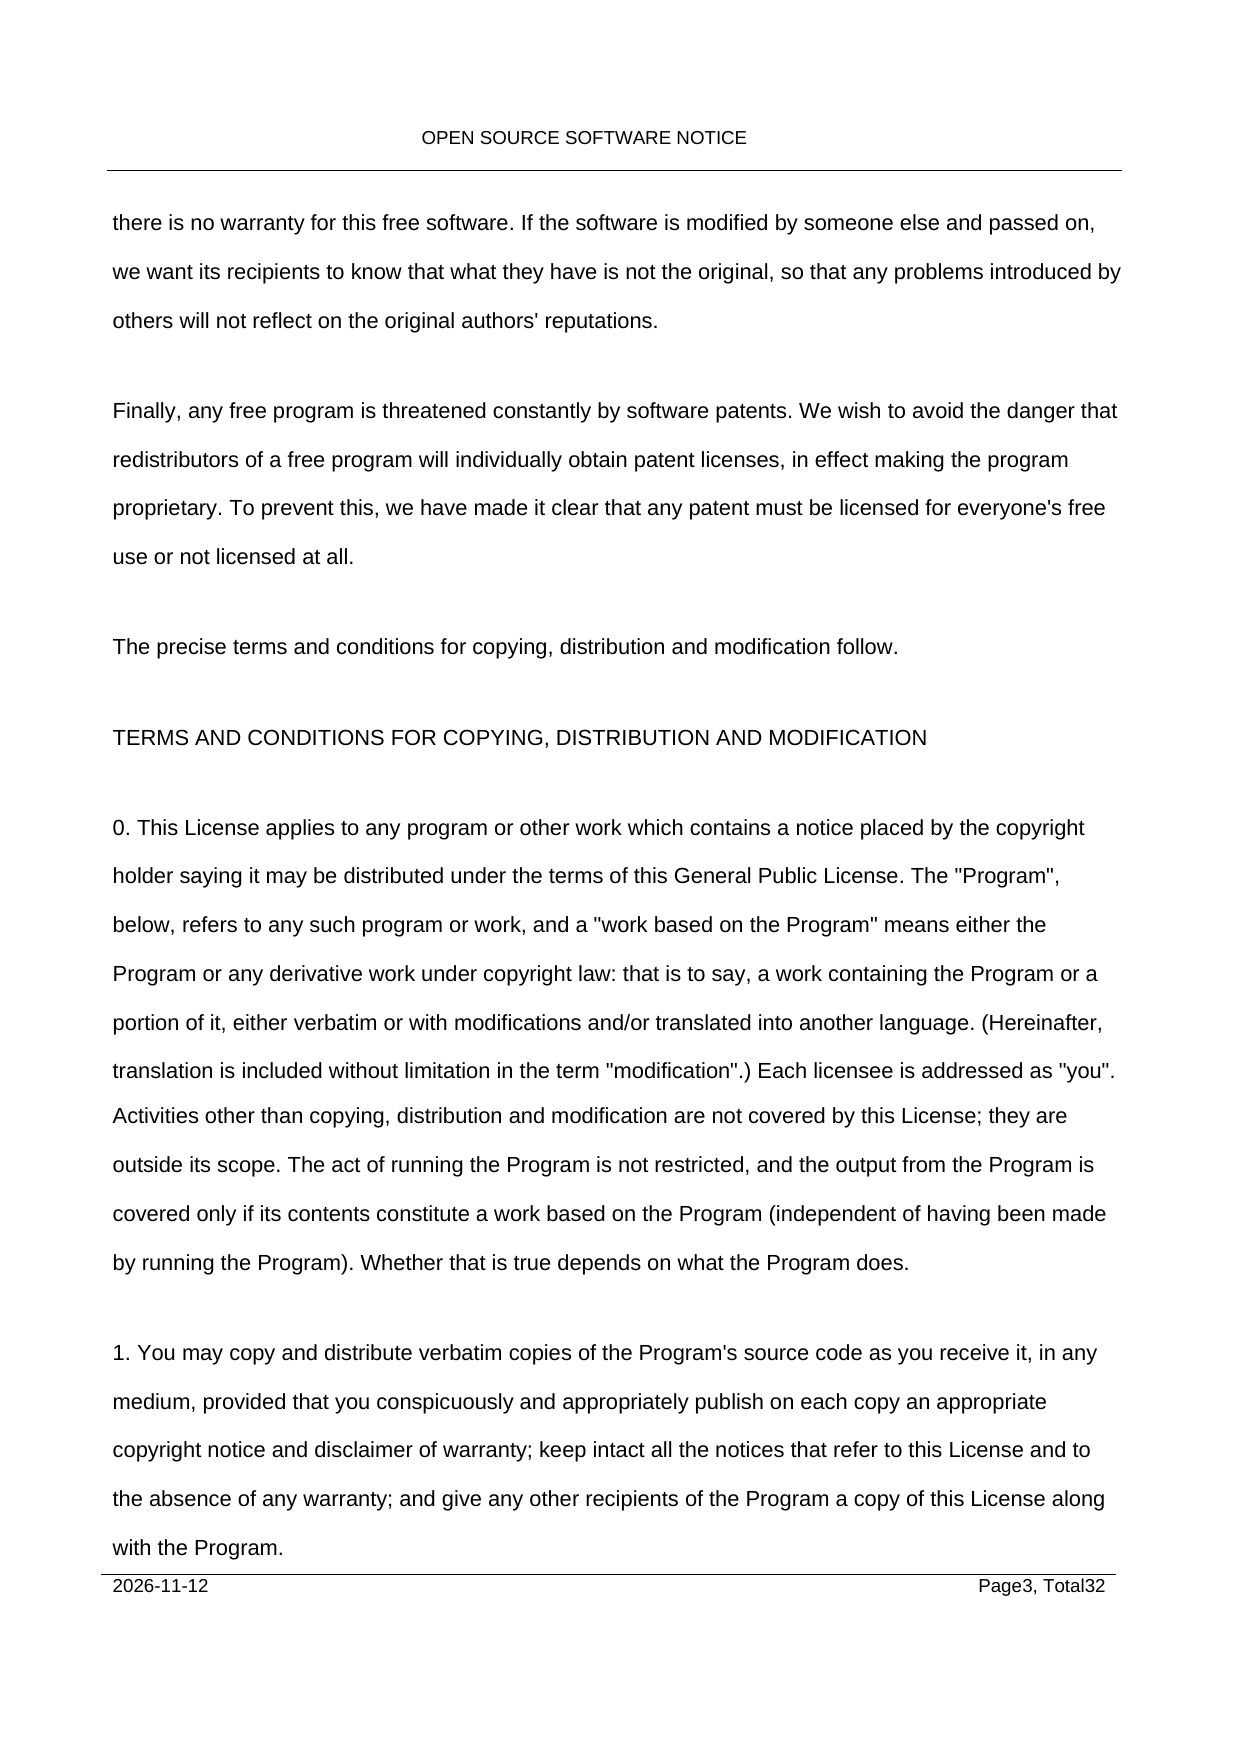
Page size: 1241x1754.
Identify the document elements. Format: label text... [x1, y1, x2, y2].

text The precise terms and conditions for copying, distribution and modification follow. [112, 631, 1128, 663]
text 1. You may copy and distribute verbatim copies of the Program's source code as you receive it, in any medium, provided that you conspicuously and appropriately publish on each copy an appropriate copyright notice and disclaimer of warranty; keep intact all the notices that refer to this License and to the absence of any warranty; and give any other recipients of the Program a copy of this License along with the Program. [112, 1336, 1128, 1564]
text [112, 206, 1128, 336]
text 0. This License applies to any program or other work which contains a notice placed by the copyright holder saying it may be distributed under the terms of this General Public License. The "Program", below, refers to any such program or work, and a "work based on the Program" means either the Program or any derivative work under copyright law: that is to say, a work containing the Program or a portion of it, either verbatim or with modifications and/or translated into another language. (Hereinafter, translation is included without limitation in the term "modification".) Each licensee is addressed as "you". [112, 811, 1128, 1087]
text TERMS AND CONDITIONS FOR COPYING, DISTRIBUTION AND MODIFICATION [112, 721, 1128, 753]
text Activities other than copying, distribution and modification are not covered by this License; they are outside its scope. The act of running the Program is not restricted, and the output from the Program is covered only if its contents constitute a work based on the Program (independent of having been made by running the Program). Whether that is true depends on what the Program does. [112, 1100, 1128, 1278]
text Finally, any free program is threatened constantly by software patents. We wish to avoid the danger that redistributors of a free program will individually obtain patent licenses, in effect making the program proprietary. To prevent this, we have made it clear that any patent must be licensed for everyone's free use or not licensed at all. [112, 394, 1128, 573]
